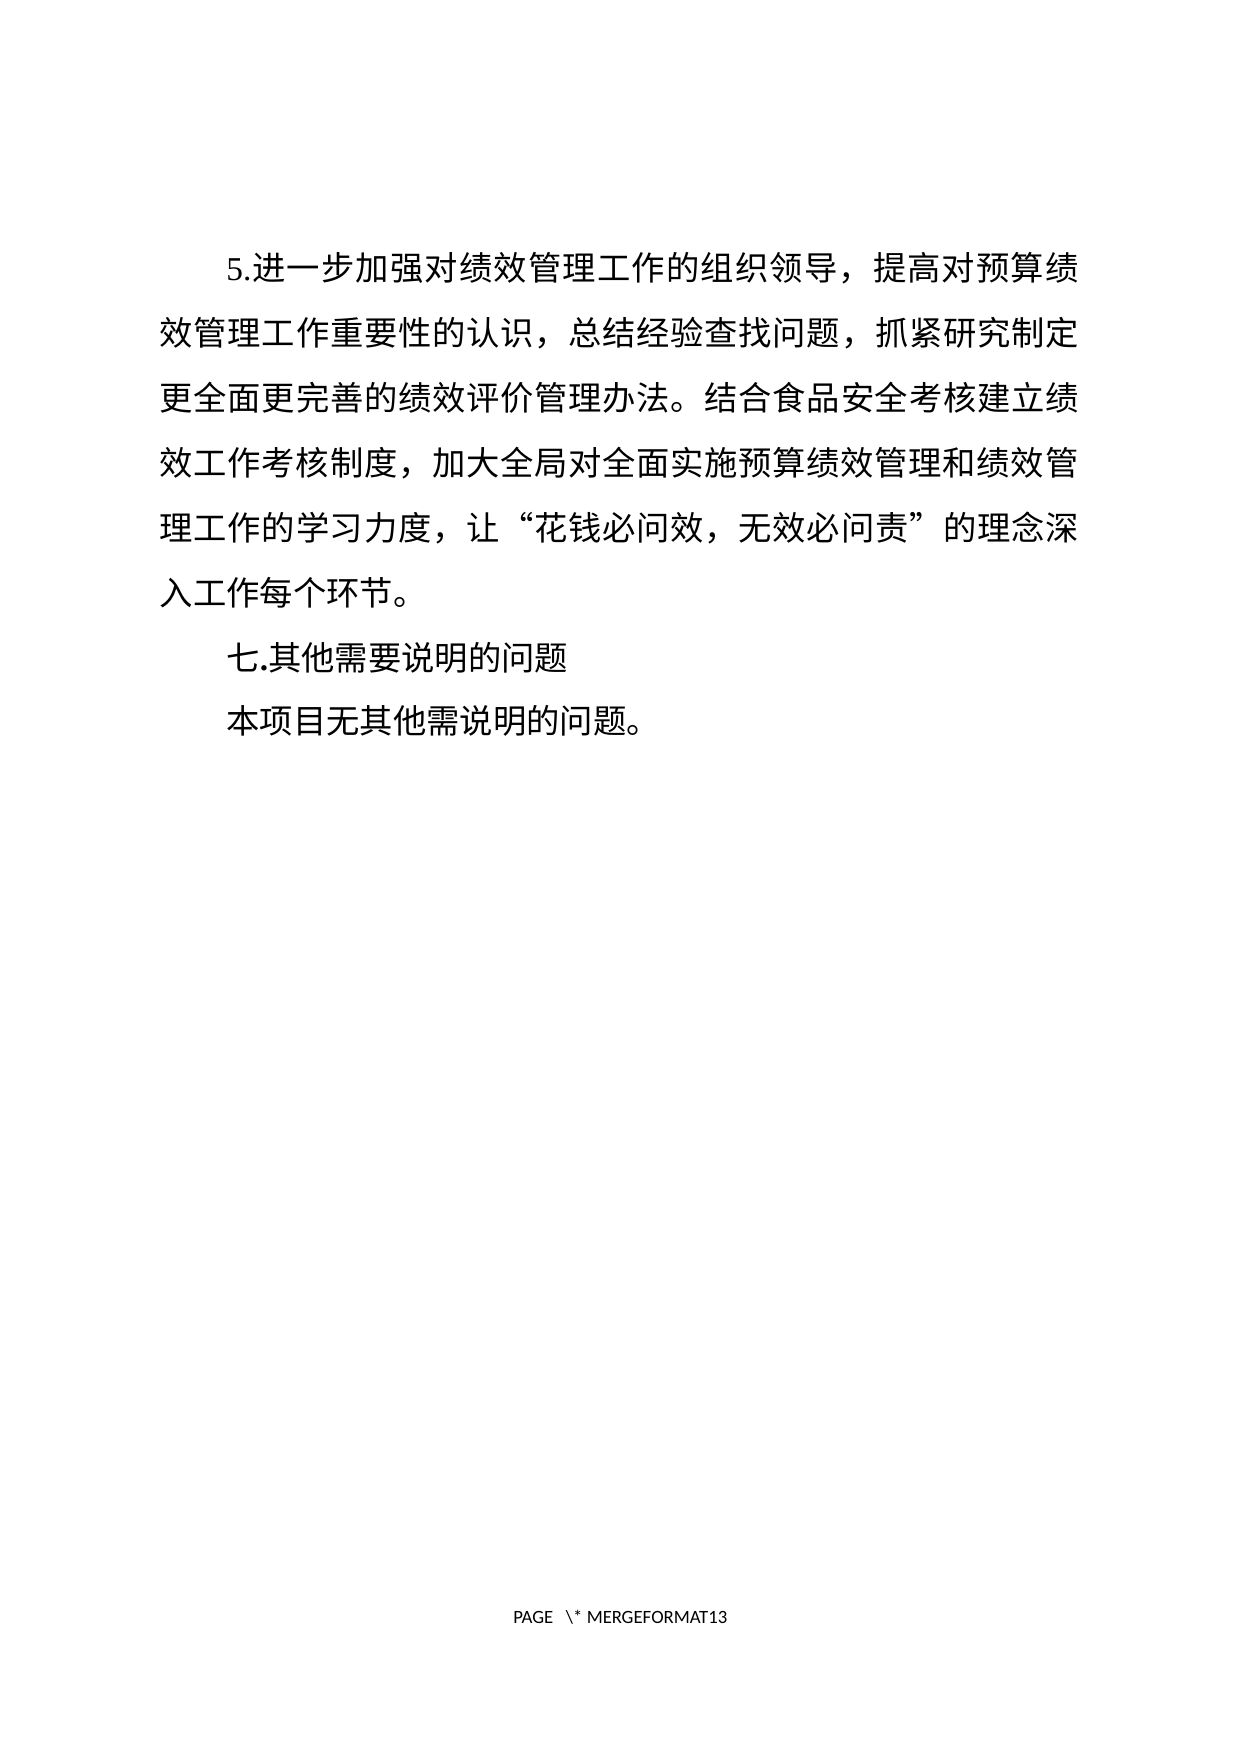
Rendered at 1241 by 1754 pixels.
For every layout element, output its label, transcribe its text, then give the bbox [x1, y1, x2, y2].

text 5.进一步加强对绩效管理工作的组织领导，提高对预算绩效管理工作重要性的认识，总结经验查找问题，抓紧研究制定更全面更完善的绩效评价管理办法。结合食品安全考核建立绩效工作考核制度，加大全局对全面实施预算绩效管理和绩效管理工作的学习力度，让“花钱必问效，无效必问责”的理念深入工作每个环节。 [159, 233, 1081, 623]
text 七.其他需要说明的问题 [159, 623, 1081, 688]
text 本项目无其他需说明的问题。 [159, 688, 1081, 753]
